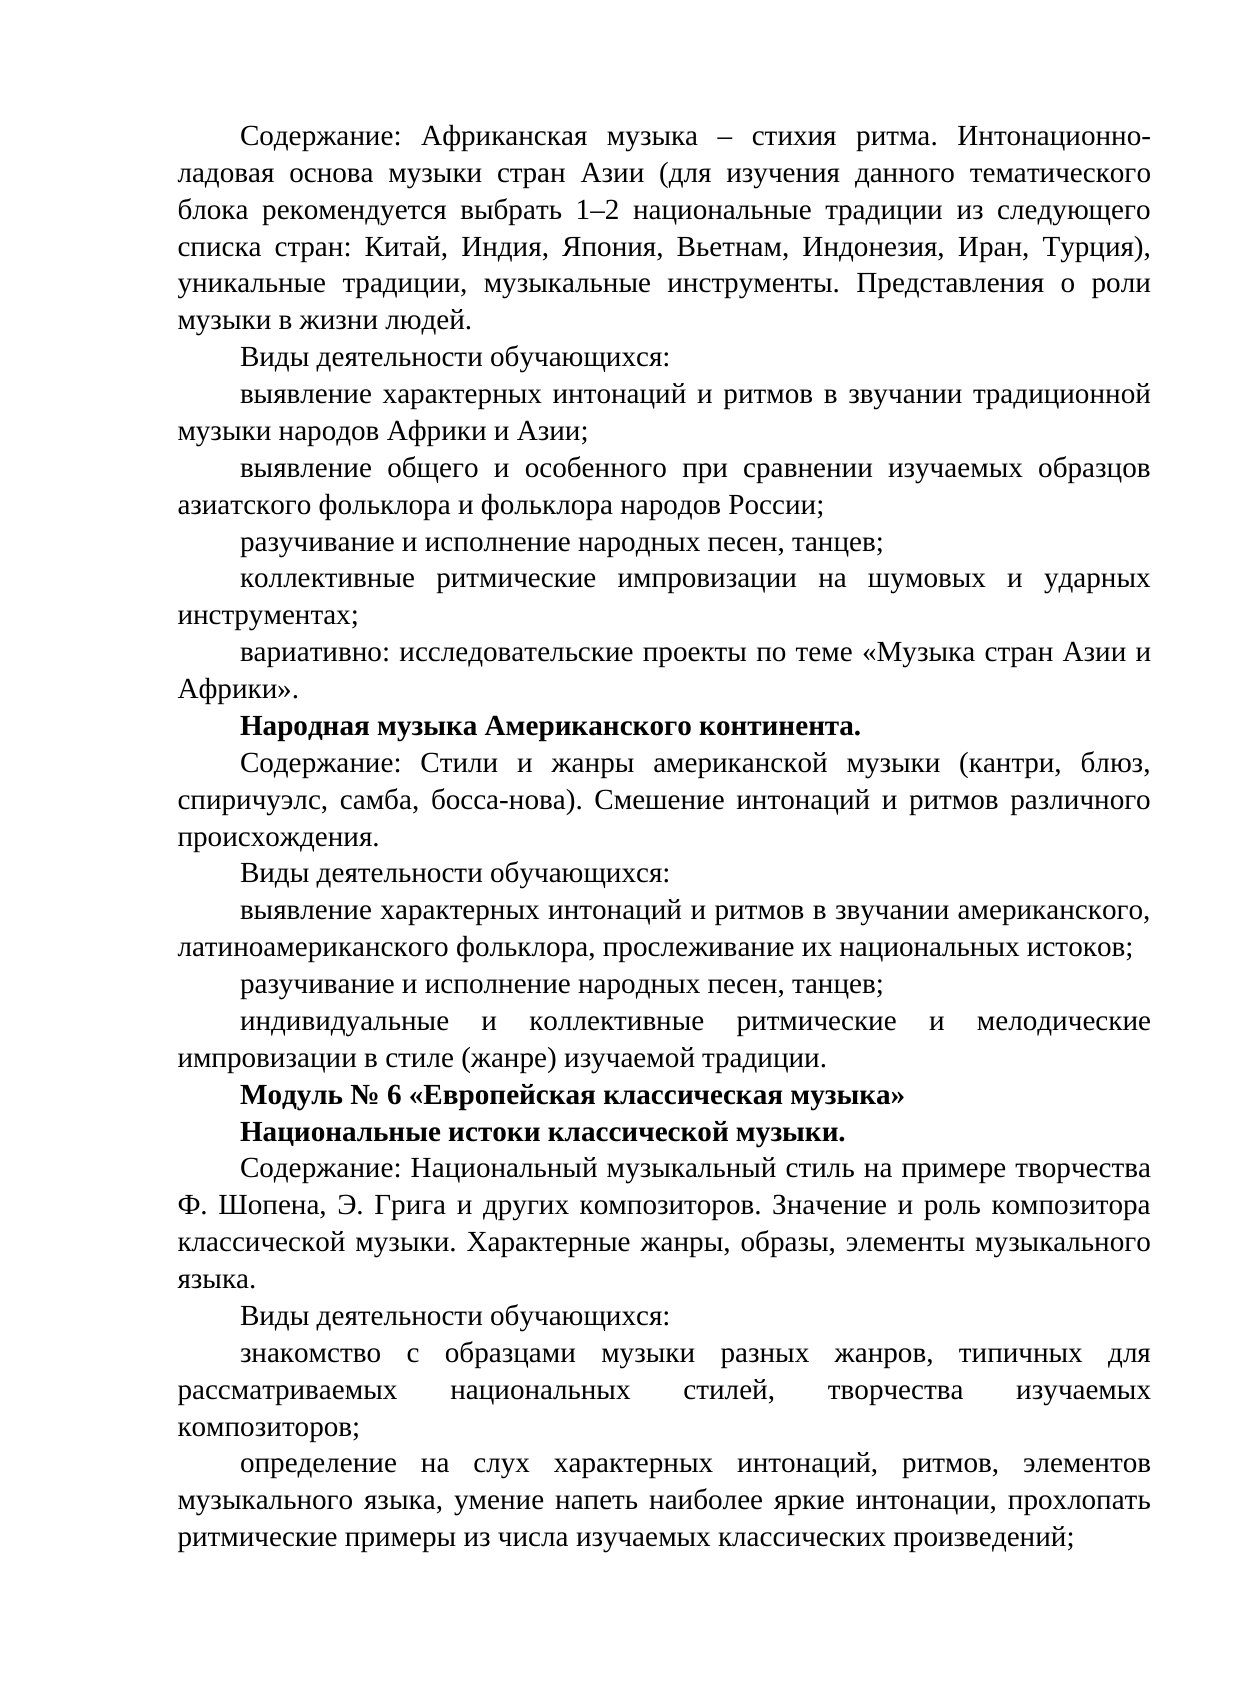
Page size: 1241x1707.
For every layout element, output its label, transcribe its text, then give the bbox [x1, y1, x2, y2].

text Национальные истоки классической музыки. [177, 1114, 1152, 1147]
text Виды деятельности обучающихся: [177, 339, 1152, 373]
text знакомство с образцами музыки разных жанров, типичных для рассматриваемых национальных стилей, творчества изучаемых композиторов; [177, 1335, 1152, 1442]
text Содержание: Стили и жанры американской музыки (кантри, блюз, спиричуэлс, самба, босса-нова). Смешение интонаций и ритмов различного происхождения. [177, 745, 1152, 852]
text Виды деятельности обучающихся: [177, 1298, 1152, 1332]
text Виды деятельности обучающихся: [177, 856, 1152, 889]
text вариативно: исследовательские проекты по теме «Музыка стран Азии и Африки». [177, 634, 1152, 705]
text Содержание: Африканская музыка – стихия ритма. Интонационно-ладовая основа музыки стран Азии (для изучения данного тематического блока рекомендуется выбрать 1–2 национальные традиции из следующего списка стран: Китай, Индия, Япония, Вьетнам, Индонезия, Иран, Турция), уникальные традиции, музыкальные инструменты. Представления о роли музыки в жизни людей. [177, 118, 1152, 336]
text Народная музыка Американского континента. [177, 708, 1152, 742]
text Модуль № 6 «Европейская классическая музыка» [177, 1077, 1152, 1110]
text выявление характерных интонаций и ритмов в звучании американского, латиноамериканского фольклора, прослеживание их национальных истоков; [177, 892, 1152, 963]
text Содержание: Национальный музыкальный стиль на примере творчества Ф. Шопена, Э. Грига и других композиторов. Значение и роль композитора классической музыки. Характерные жанры, образы, элементы музыкального языка. [177, 1151, 1152, 1295]
text выявление характерных интонаций и ритмов в звучании традиционной музыки народов Африки и Азии; [177, 376, 1152, 447]
text выявление общего и особенного при сравнении изучаемых образцов азиатского фольклора и фольклора народов России; [177, 450, 1152, 520]
text разучивание и исполнение народных песен, танцев; [177, 966, 1152, 1000]
text коллективные ритмические импровизации на шумовых и ударных инструментах; [177, 561, 1152, 631]
text определение на слух характерных интонаций, ритмов, элементов музыкального языка, умение напеть наиболее яркие интонации, прохлопать ритмические примеры из числа изучаемых классических произведений; [177, 1446, 1152, 1553]
text разучивание и исполнение народных песен, танцев; [177, 524, 1152, 557]
text индивидуальные и коллективные ритмические и мелодические импровизации в стиле (жанре) изучаемой традиции. [177, 1003, 1152, 1073]
